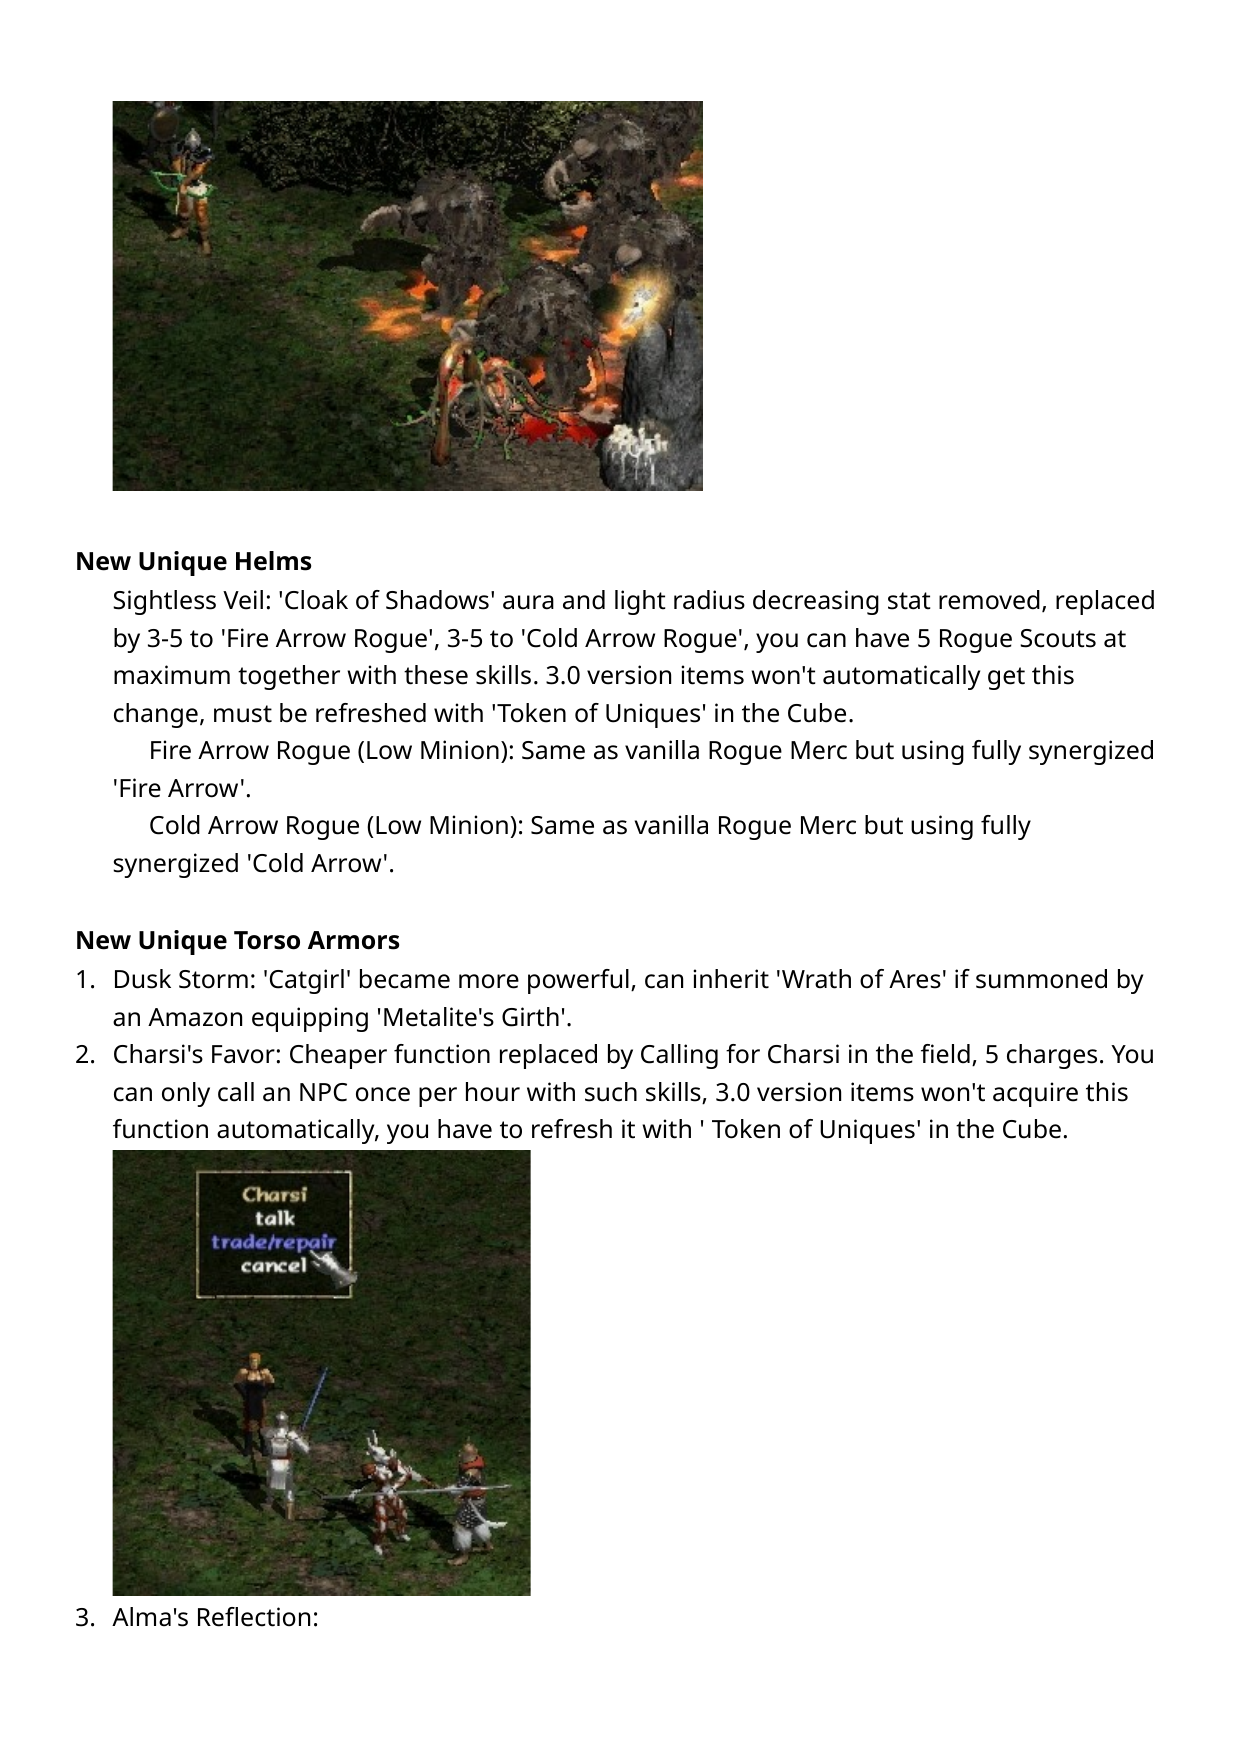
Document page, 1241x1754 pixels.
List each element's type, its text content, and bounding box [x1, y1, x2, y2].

list Dusk Storm: 'Catgirl' became more powerful, can inherit 'Wrath of Ares' if summoned by an Amazon equipping 'Metalite's Girth'. [75, 960, 1165, 1035]
picture [112, 101, 703, 491]
list Sightless Veil: 'Cloak of Shadows' aura and light radius decreasing stat removed, replaced by 3-5 to 'Fire Arrow Rogue', 3-5 to 'Cold Arrow Rogue', you can have 5 Rogue Scouts at maximum together with these skills. 3.0 version items won't automatically get this change, must be refreshed with 'Token of Uniques' in the Cube. [112, 581, 1165, 731]
subtitle New Unique Torso Armors [75, 921, 1165, 958]
picture [112, 1150, 531, 1596]
subtitle New Unique Helms [75, 542, 1165, 579]
list Cold Arrow Rogue (Low Minion): Same as vanilla Rogue Merc but using fully synergized 'Cold Arrow'. [112, 806, 1165, 881]
list Charsi's Favor: Cheaper function replaced by Calling for Charsi in the field, 5 charges. You can only call an NPC once per hour with such skills, 3.0 version items won't acquire this function automatically, you have to refresh it with ' Token of Uniques' in the Cube. [75, 1035, 1165, 1148]
list Alma's Reflection: [75, 1598, 1165, 1635]
list Fire Arrow Rogue (Low Minion): Same as vanilla Rogue Merc but using fully synergized 'Fire Arrow'. [112, 731, 1165, 806]
